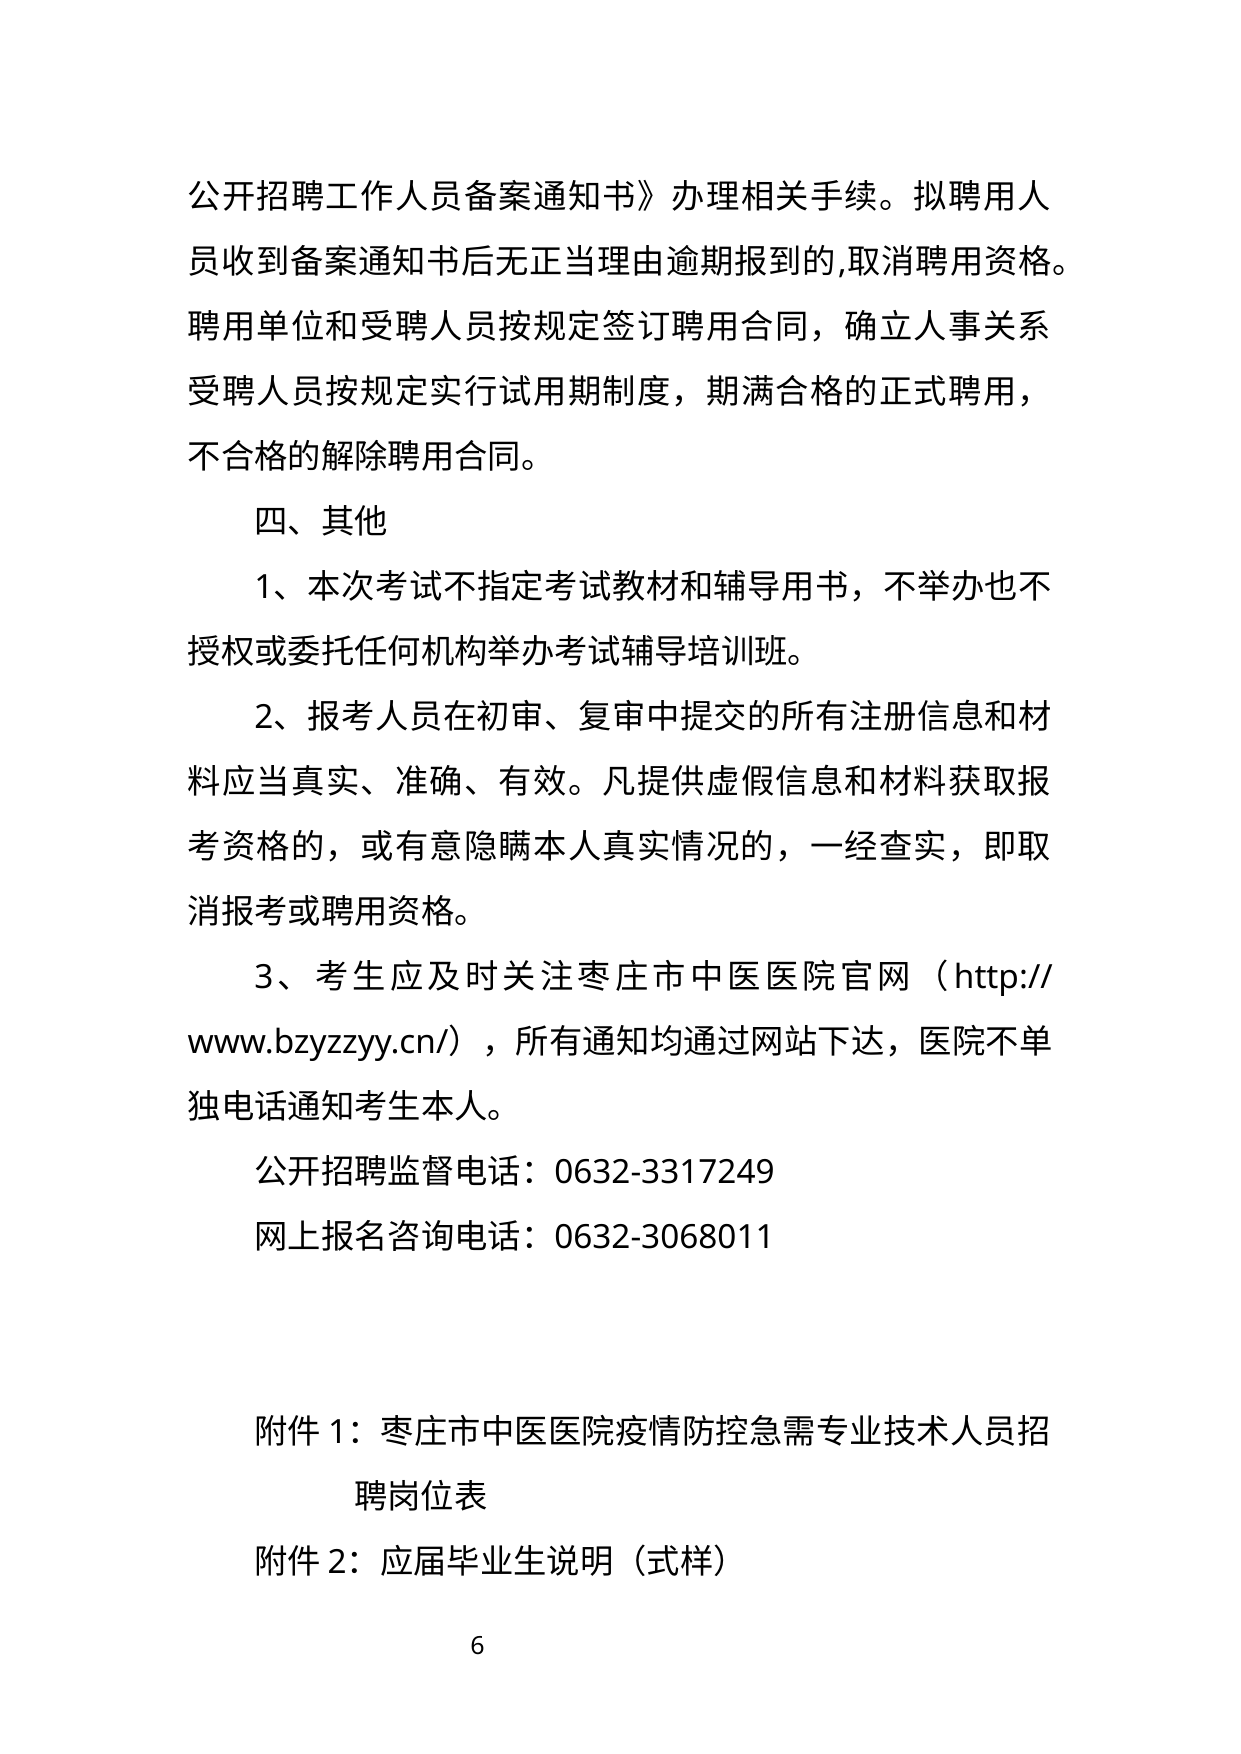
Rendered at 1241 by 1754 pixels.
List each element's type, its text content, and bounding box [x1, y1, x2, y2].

text 附件1：枣庄市中医医院疫情防控急需专业技术人员招聘岗位表 [254, 1397, 1053, 1527]
text 公开招聘监督电话：0632-3317249 [187, 1137, 1053, 1202]
text 附件2：应届毕业生说明（式样） [254, 1527, 1053, 1592]
text 1、本次考试不指定考试教材和辅导用书，不举办也不授权或委托任何机构举办考试辅导培训班。 [187, 552, 1053, 682]
text 网上报名咨询电话：0632-3068011 [187, 1202, 1053, 1267]
text 3、考生应及时关注枣庄市中医医院官网（http://www.bzyzzyy.cn/），所有通知均通过网站下达，医院不单独电话通知考生本人。 [187, 942, 1053, 1137]
text 四、其他 [187, 487, 1053, 552]
text 2、报考人员在初审、复审中提交的所有注册信息和材料应当真实、准确、有效。凡提供虚假信息和材料获取报考资格的，或有意隐瞒本人真实情况的，一经查实，即取消报考或聘用资格。 [187, 682, 1053, 942]
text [187, 162, 1053, 487]
